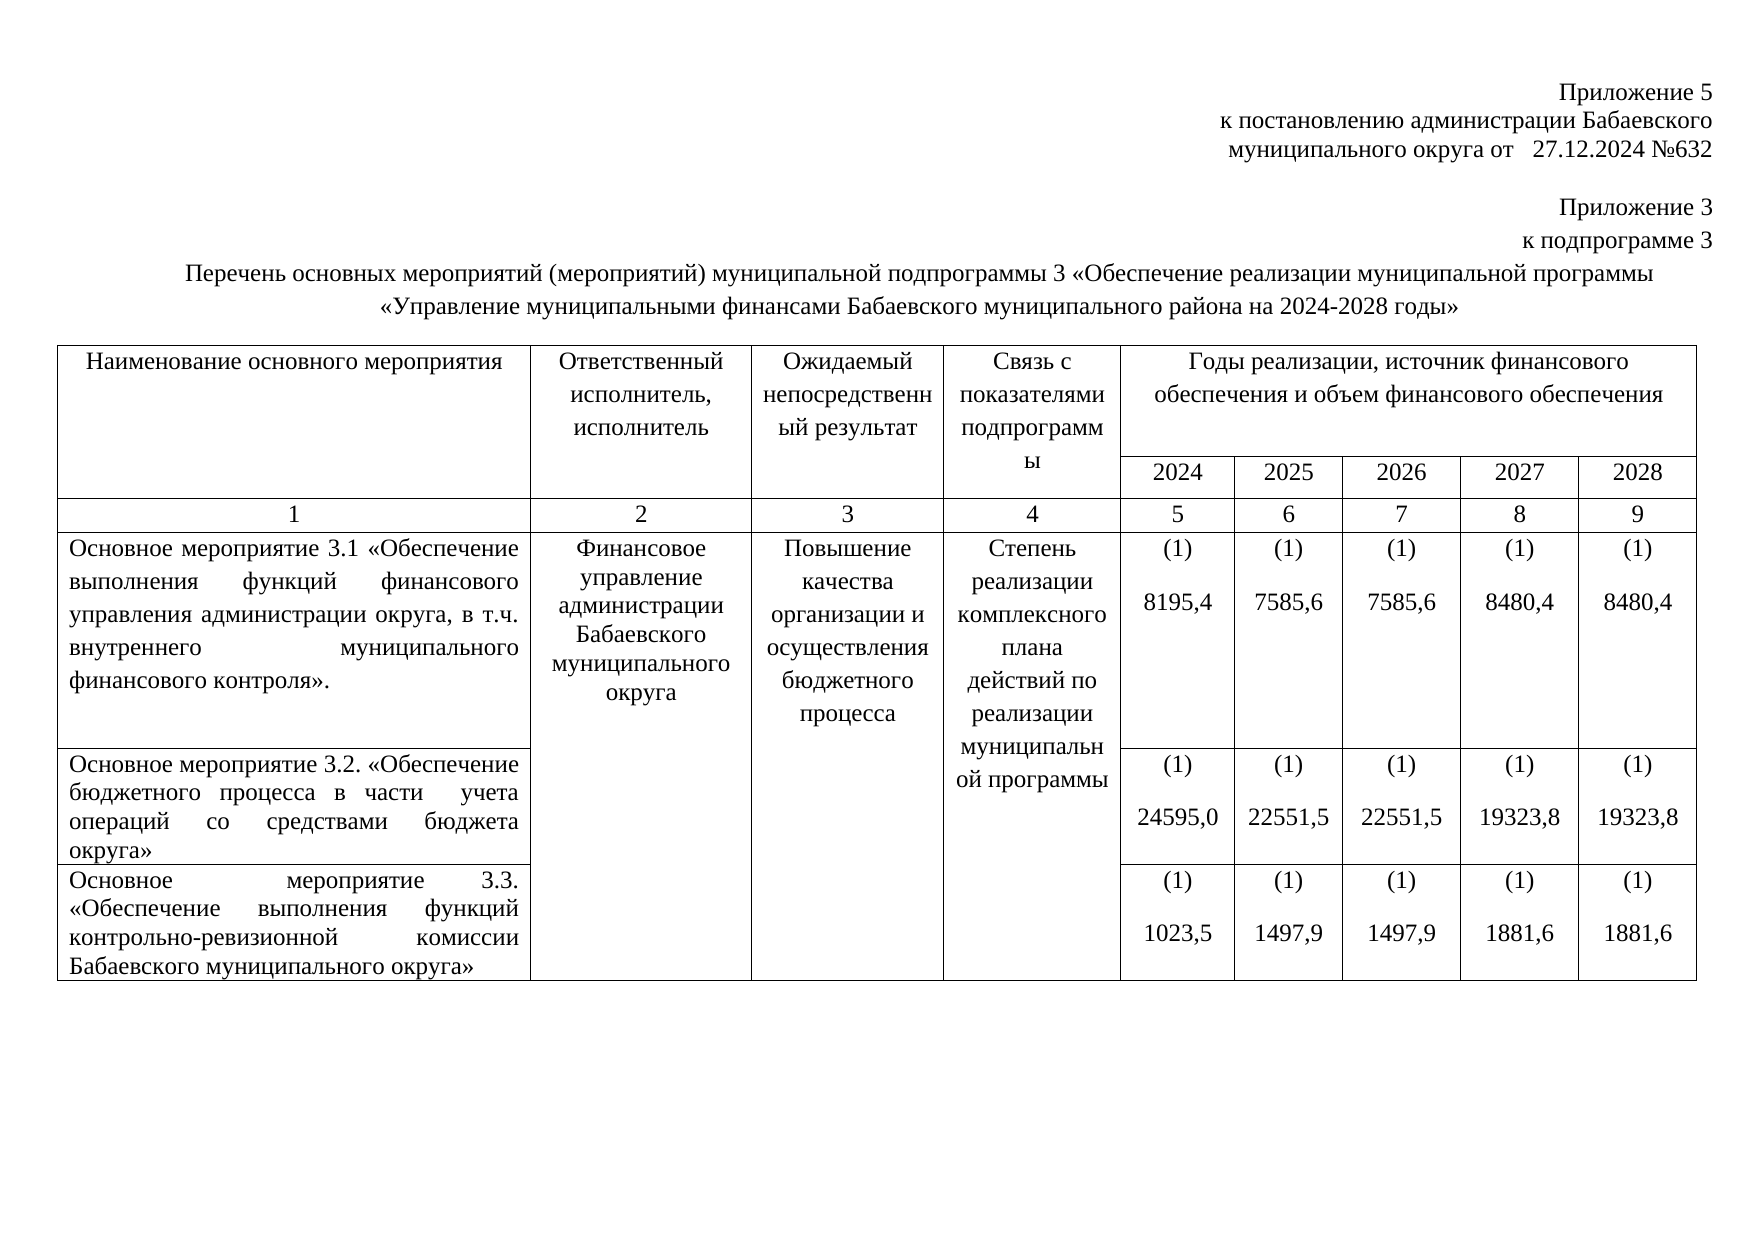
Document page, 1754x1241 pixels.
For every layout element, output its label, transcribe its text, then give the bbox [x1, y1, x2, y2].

table_cell 2026 [1343, 457, 1460, 498]
table_cell (1) 1881,6 [1461, 865, 1578, 980]
table_cell 2025 [1235, 457, 1342, 498]
table_cell 6 [1235, 499, 1342, 532]
table_cell (1) 7585,6 [1235, 533, 1342, 748]
text к подпрограмме 3 [126, 225, 1713, 253]
table_cell 5 [1121, 499, 1234, 532]
table_cell (1) 8480,4 [1461, 533, 1578, 748]
table_cell (1) 1497,9 [1235, 865, 1342, 980]
text муниципального округа от 27.12.2024 №632 [15, 134, 1713, 163]
table_cell Основное мероприятие 3.3. «Обеспечение выполнения функций контрольно-ревизионной комиссии Бабаевского муниципального округа» [58, 865, 530, 980]
table_cell 9 [1579, 499, 1696, 532]
table_cell (1) 1881,6 [1579, 865, 1696, 980]
table_header Годы реализации, источник финансового обеспечения и объем финансового обеспечения [1121, 346, 1696, 456]
table_cell (1) 19323,8 [1461, 749, 1578, 864]
text к постановлению администрации Бабаевского [15, 106, 1713, 134]
table_cell (1) 1023,5 [1121, 865, 1234, 980]
table_cell 1 [58, 499, 530, 532]
table_cell 2027 [1461, 457, 1578, 498]
table_header Ответственный исполнитель, исполнитель [531, 346, 751, 498]
table_header Ожидаемый непосредственный результат [752, 346, 943, 498]
table_header Наименование основного мероприятия [58, 346, 530, 498]
table_cell 8 [1461, 499, 1578, 532]
table_cell (1) 22551,5 [1235, 749, 1342, 864]
table_cell 4 [944, 499, 1120, 532]
table_cell Финансовое управление администрации Бабаевского муниципального округа [531, 533, 751, 980]
table_cell 2 [531, 499, 751, 532]
table_cell (1) 1497,9 [1343, 865, 1460, 980]
text Приложение 5 [15, 77, 1713, 106]
text Перечень основных мероприятий (мероприятий) муниципальной подпрограммы 3 «Обеспечение реализации муниципальной программы «Управление муниципальными финансами Бабаевского муниципального района на 2024-2028 годы» [126, 258, 1713, 319]
table_cell Степень реализации комплексного плана действий по реализации муниципальной программы [944, 533, 1120, 980]
table_cell (1) 19323,8 [1579, 749, 1696, 864]
table_header Связь с показателями подпрограммы [944, 346, 1120, 498]
table_cell (1) 8195,4 [1121, 533, 1234, 748]
table_cell Повышение качества организации и осуществления бюджетного процесса [752, 533, 943, 980]
table_cell (1) 7585,6 [1343, 533, 1460, 748]
table_cell 2028 [1579, 457, 1696, 498]
table_cell 3 [752, 499, 943, 532]
text Приложение 3 [126, 192, 1713, 221]
table_cell (1) 24595,0 [1121, 749, 1234, 864]
table_cell 2024 [1121, 457, 1234, 498]
table_cell Основное мероприятие 3.2. «Обеспечение бюджетного процесса в части учета операций со средствами бюджета округа» [58, 749, 530, 864]
table_cell 7 [1343, 499, 1460, 532]
table_cell Основное мероприятие 3.1 «Обеспечение выполнения функций финансового управления администрации округа, в т.ч. внутреннего муниципального финансового контроля». [58, 533, 530, 748]
table_cell (1) 8480,4 [1579, 533, 1696, 748]
table_cell (1) 22551,5 [1343, 749, 1460, 864]
